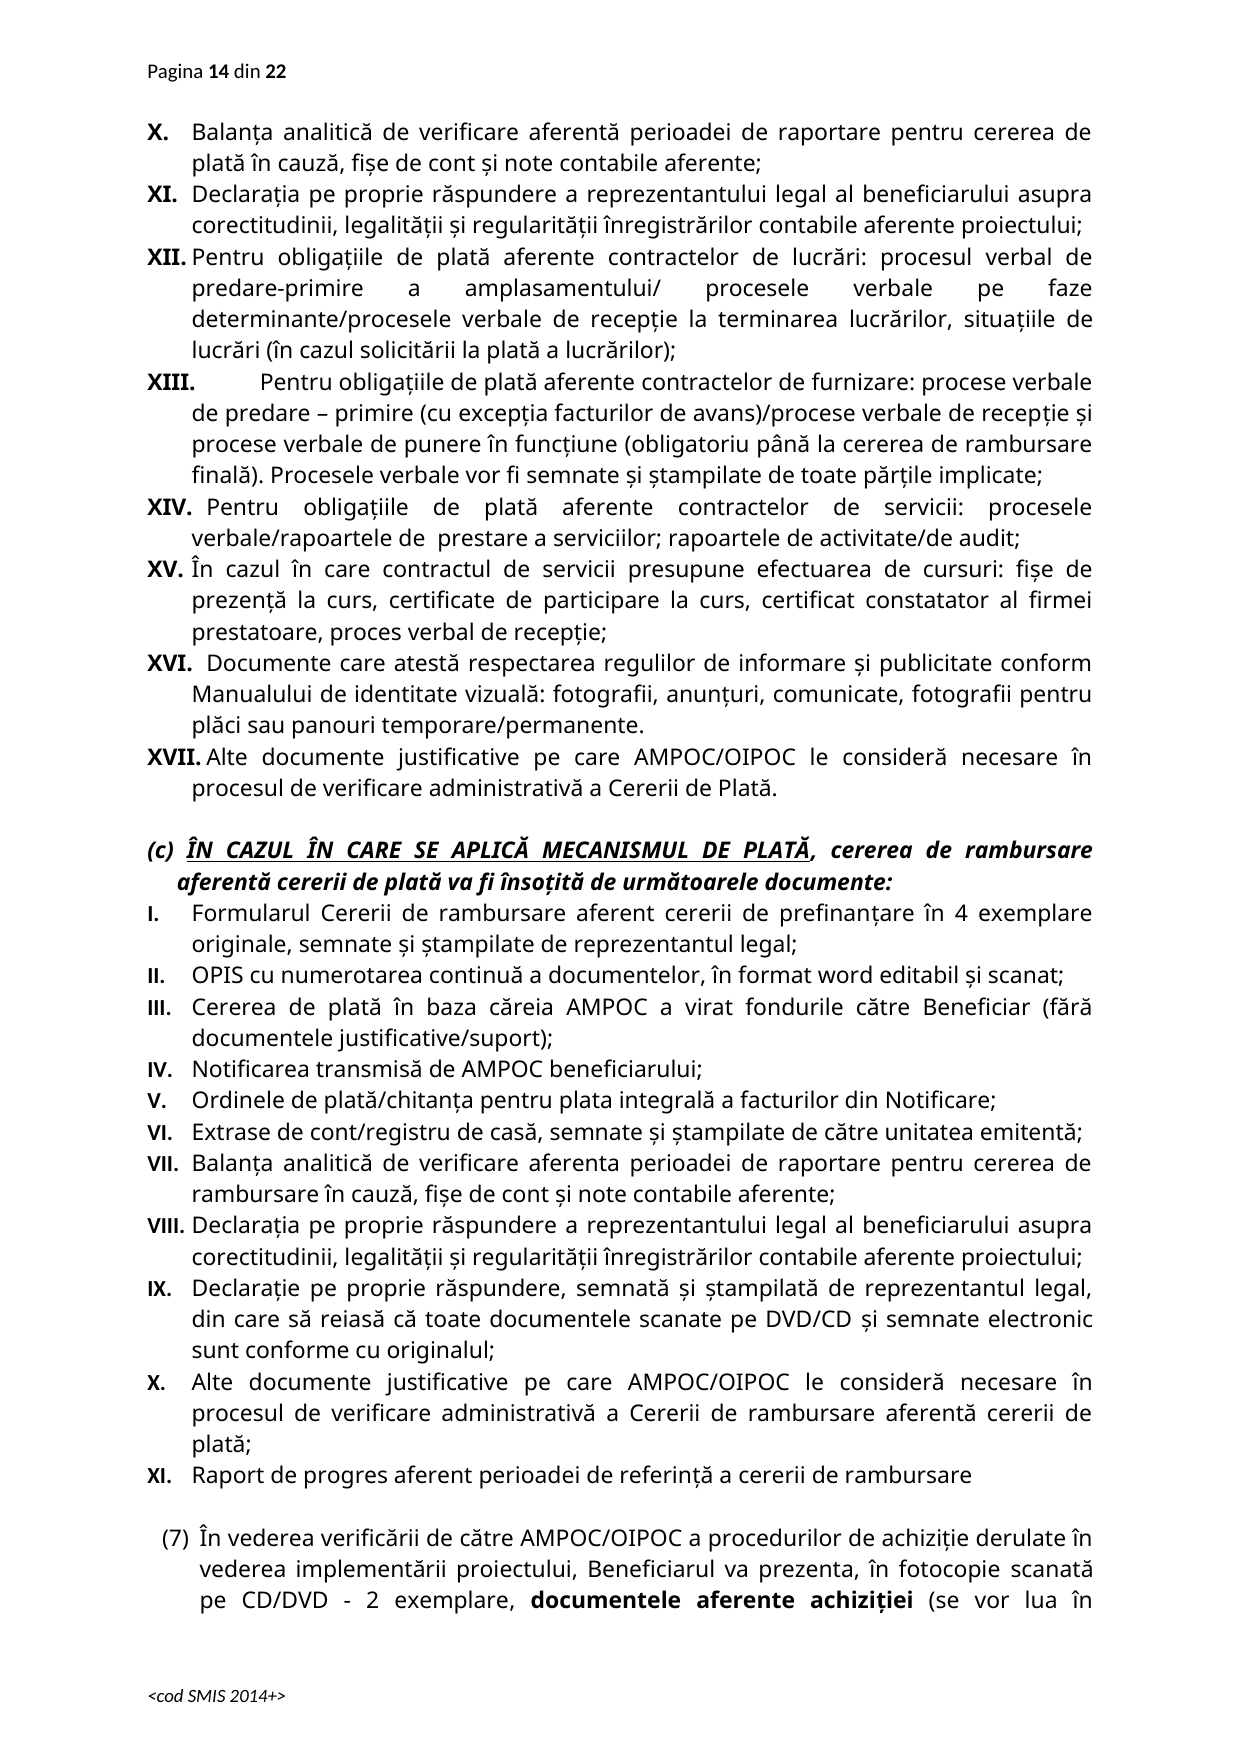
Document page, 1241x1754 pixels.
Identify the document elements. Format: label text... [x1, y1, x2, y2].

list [162, 1522, 1093, 1616]
list Notificarea transmisă de AMPOC beneficiarului; [147, 1053, 1093, 1084]
list Formularul Cererii de rambursare aferent cererii de prefinanțare în 4 exemplare originale, semnate și ștampilate de reprezentantul legal; [147, 897, 1093, 959]
list Declaraţia pe proprie răspundere a reprezentantului legal al beneficiarului asupra corectitudinii, legalităţii şi regularităţii înregistrărilor contabile aferente proiectului; [147, 178, 1093, 241]
list Balanţa analitică de verificare aferentă perioadei de raportare pentru cererea de plată în cauză, fișe de cont și note contabile aferente; [147, 116, 1093, 178]
text (c) ÎN CAZUL ÎN CARE SE APLICĂ MECANISMUL DE PLATĂ, cererea de rambursare aferentă cererii de plată va fi însoţită de următoarele documente: [147, 834, 1093, 897]
list OPIS cu numerotarea continuă a documentelor, în format word editabil şi scanat; [147, 959, 1093, 991]
list Pentru obligaţiile de plată aferente contractelor de lucrări: procesul verbal de predare-primire a amplasamentului/ procesele verbale pe faze determinante/procesele verbale de recepţie la terminarea lucrărilor, situațiile de lucrări (în cazul solicitării la plată a lucrărilor); [147, 241, 1093, 366]
list Pentru obligaţiile de plată aferente contractelor de furnizare: procese verbale de predare – primire (cu excepţia facturilor de avans)/procese verbale de recepție și procese verbale de punere în funcţiune (obligatoriu până la cererea de rambursare finală). Procesele verbale vor fi semnate şi ştampilate de toate părţile implicate; [147, 366, 1093, 491]
list Ordinele de plată/chitanța pentru plata integrală a facturilor din Notificare; [147, 1084, 1093, 1116]
list Pentru obligaţiile de plată aferente contractelor de servicii: procesele verbale/rapoartele de prestare a serviciilor; rapoartele de activitate/de audit; [147, 491, 1093, 553]
list Declaraţie pe proprie răspundere, semnată şi ştampilată de reprezentantul legal, din care să reiasă că toate documentele scanate pe DVD/CD și semnate electronic sunt conforme cu originalul; [147, 1272, 1093, 1366]
list Extrase de cont/registru de casă, semnate şi ştampilate de către unitatea emitentă; [147, 1116, 1093, 1147]
list Alte documente justificative pe care AMPOC/OIPOC le consideră necesare în procesul de verificare administrativă a Cererii de rambursare aferentă cererii de plată; [147, 1366, 1093, 1459]
list Cererea de plată în baza căreia AMPOC a virat fondurile către Beneficiar (fără documentele justificative/suport); [147, 991, 1093, 1053]
list Declaraţia pe proprie răspundere a reprezentantului legal al beneficiarului asupra corectitudinii, legalităţii şi regularităţii înregistrărilor contabile aferente proiectului; [147, 1209, 1093, 1272]
list Balanţa analitică de verificare aferenta perioadei de raportare pentru cererea de rambursare în cauză, fișe de cont și note contabile aferente; [147, 1147, 1093, 1209]
list Raport de progres aferent perioadei de referință a cererii de rambursare [147, 1459, 1093, 1491]
list Alte documente justificative pe care AMPOC/OIPOC le consideră necesare în procesul de verificare administrativă a Cererii de Plată. [147, 741, 1093, 803]
list Documente care atestă respectarea regulilor de informare şi publicitate conform Manualului de identitate vizuală: fotografii, anunţuri, comunicate, fotografii pentru plăci sau panouri temporare/permanente. [147, 647, 1093, 741]
list În cazul în care contractul de servicii presupune efectuarea de cursuri: fişe de prezenţă la curs, certificate de participare la curs, certificat constatator al firmei prestatoare, proces verbal de recepţie; [147, 553, 1093, 647]
